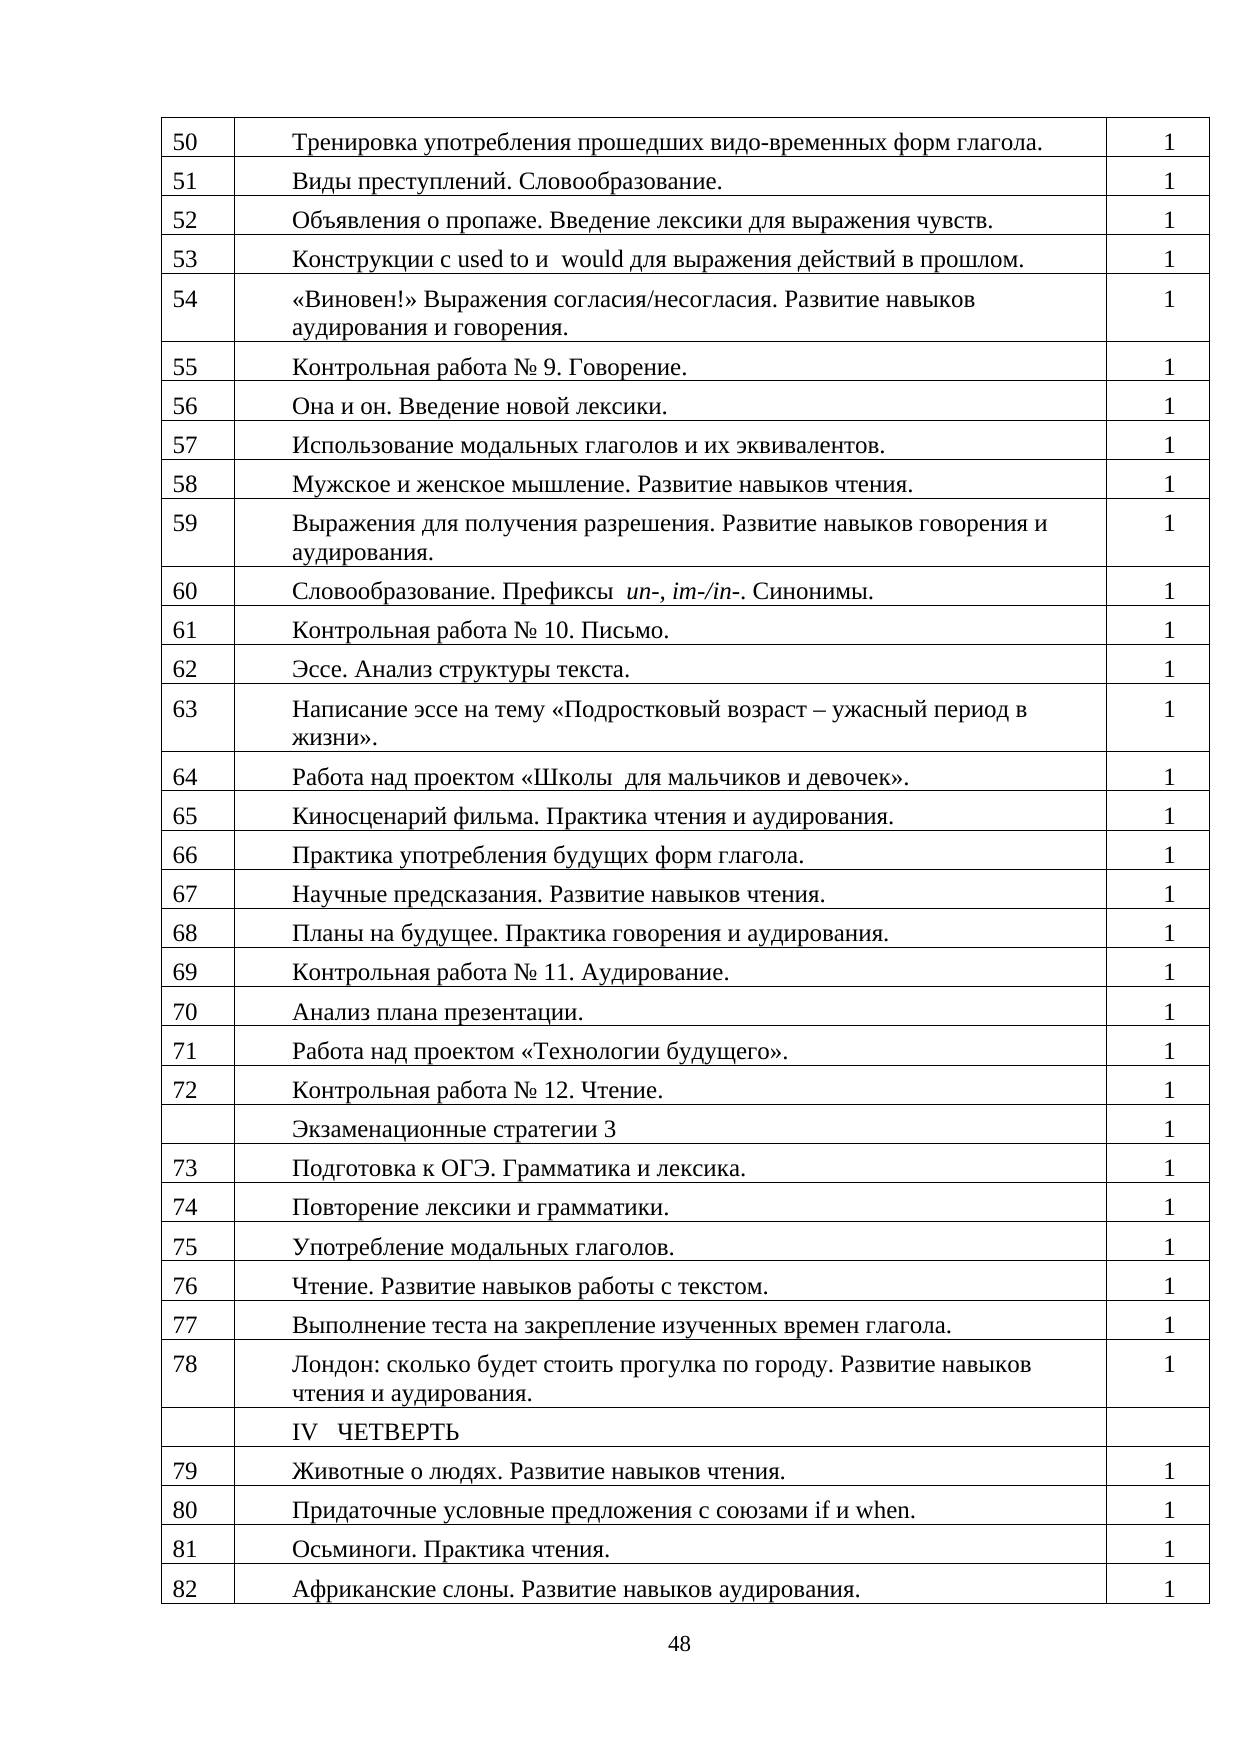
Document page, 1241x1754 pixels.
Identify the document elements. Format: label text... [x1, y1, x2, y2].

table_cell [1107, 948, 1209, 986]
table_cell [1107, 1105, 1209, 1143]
table_cell 1 [1107, 274, 1209, 341]
table_cell Она и он. Введение новой лексики. [235, 381, 1106, 419]
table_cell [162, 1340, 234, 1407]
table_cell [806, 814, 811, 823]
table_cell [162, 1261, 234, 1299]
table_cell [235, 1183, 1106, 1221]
table_cell 61 [162, 606, 234, 644]
table_cell 54 [162, 274, 234, 341]
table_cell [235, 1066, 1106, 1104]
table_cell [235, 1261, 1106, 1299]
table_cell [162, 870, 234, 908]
table_cell 57 [162, 421, 234, 459]
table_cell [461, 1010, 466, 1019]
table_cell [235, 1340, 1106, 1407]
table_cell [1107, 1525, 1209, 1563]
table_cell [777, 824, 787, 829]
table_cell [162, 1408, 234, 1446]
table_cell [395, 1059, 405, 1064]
table_cell 1 [1107, 460, 1209, 498]
table_cell Виды преступлений. Словообразование. [235, 157, 1106, 195]
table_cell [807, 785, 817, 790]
table_cell Использование модальных глаголов и их эквивалентов. [235, 421, 1106, 459]
table_cell Тренировка употребления прошедших видо-временных форм глагола. [235, 118, 1106, 156]
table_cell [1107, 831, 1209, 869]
table_cell 1 [1107, 235, 1209, 273]
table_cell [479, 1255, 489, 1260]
table_cell 59 [162, 499, 234, 566]
table_cell Контрольная работа № 9. Говорение. [235, 342, 1106, 380]
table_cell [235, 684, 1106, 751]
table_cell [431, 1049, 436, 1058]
table_cell 1 [1107, 157, 1209, 195]
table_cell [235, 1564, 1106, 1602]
table_cell Эссе. Анализ структуры текста. [235, 645, 1106, 683]
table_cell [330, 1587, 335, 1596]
table_cell 51 [162, 157, 234, 195]
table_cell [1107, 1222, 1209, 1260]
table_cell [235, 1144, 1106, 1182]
table_cell 60 [162, 567, 234, 605]
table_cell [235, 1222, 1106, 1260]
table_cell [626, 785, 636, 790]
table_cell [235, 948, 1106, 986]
table_cell Выражения для получения разрешения. Развитие навыков говорения и аудирования. [235, 499, 1106, 566]
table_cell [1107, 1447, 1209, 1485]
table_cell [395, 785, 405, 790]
table_cell 58 [162, 460, 234, 498]
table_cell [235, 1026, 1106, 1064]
table_cell 1 [1107, 606, 1209, 644]
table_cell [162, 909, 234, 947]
table_cell 62 [162, 645, 234, 683]
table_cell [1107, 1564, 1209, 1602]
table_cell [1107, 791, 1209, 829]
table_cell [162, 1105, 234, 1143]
table_cell 53 [162, 235, 234, 273]
table_cell 50 [162, 118, 234, 156]
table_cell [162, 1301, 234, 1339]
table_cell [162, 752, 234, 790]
table_cell 52 [162, 196, 234, 234]
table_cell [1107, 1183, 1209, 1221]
table_cell 1 [1107, 421, 1209, 459]
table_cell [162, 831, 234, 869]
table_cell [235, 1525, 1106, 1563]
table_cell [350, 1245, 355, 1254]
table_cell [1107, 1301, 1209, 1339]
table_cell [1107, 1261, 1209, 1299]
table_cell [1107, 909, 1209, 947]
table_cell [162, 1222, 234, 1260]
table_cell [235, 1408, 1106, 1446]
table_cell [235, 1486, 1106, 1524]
table_cell 1 [1107, 499, 1209, 566]
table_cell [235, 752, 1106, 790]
table_cell 1 [1107, 645, 1209, 683]
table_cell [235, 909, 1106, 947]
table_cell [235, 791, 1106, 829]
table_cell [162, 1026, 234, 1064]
table_cell 1 [1107, 196, 1209, 234]
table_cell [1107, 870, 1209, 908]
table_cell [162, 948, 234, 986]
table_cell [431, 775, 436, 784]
table_cell 56 [162, 381, 234, 419]
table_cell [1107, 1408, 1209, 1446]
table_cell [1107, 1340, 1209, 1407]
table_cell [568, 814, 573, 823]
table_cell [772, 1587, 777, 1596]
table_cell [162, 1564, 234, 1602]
table_cell Объявления о пропаже. Введение лексики для выражения чувств. [235, 196, 1106, 234]
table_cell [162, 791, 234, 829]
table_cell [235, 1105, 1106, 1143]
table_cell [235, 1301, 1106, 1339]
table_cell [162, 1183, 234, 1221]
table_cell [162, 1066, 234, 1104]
table_cell «Виновен!» Выражения согласия/несогласия. Развитие навыков аудирования и говорения. [235, 274, 1106, 341]
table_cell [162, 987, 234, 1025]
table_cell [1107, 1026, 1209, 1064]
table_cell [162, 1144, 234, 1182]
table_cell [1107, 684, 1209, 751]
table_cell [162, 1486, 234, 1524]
table_cell Конструкции с used to и would для выражения действий в прошлом. [235, 235, 1106, 273]
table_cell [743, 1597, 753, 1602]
table_cell 1 [1107, 342, 1209, 380]
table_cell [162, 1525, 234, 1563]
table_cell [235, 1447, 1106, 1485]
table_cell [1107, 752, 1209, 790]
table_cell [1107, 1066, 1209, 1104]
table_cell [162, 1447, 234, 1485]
table_cell Словообразование. Префиксы un-, im-/in-. Синонимы. [235, 567, 1106, 605]
table_cell 63 [162, 684, 234, 751]
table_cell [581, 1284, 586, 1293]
table_cell 55 [162, 342, 234, 380]
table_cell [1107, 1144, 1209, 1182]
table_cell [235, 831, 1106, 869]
table_cell 1 [1107, 118, 1209, 156]
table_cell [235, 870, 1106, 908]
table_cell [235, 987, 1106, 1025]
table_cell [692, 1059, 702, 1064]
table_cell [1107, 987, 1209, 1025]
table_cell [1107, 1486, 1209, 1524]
table_cell Контрольная работа № 10. Письмо. [235, 606, 1106, 644]
table_cell Мужское и женское мышление. Развитие навыков чтения. [235, 460, 1106, 498]
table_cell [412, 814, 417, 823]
table_cell 1 [1107, 381, 1209, 419]
table_cell 1 [1107, 567, 1209, 605]
